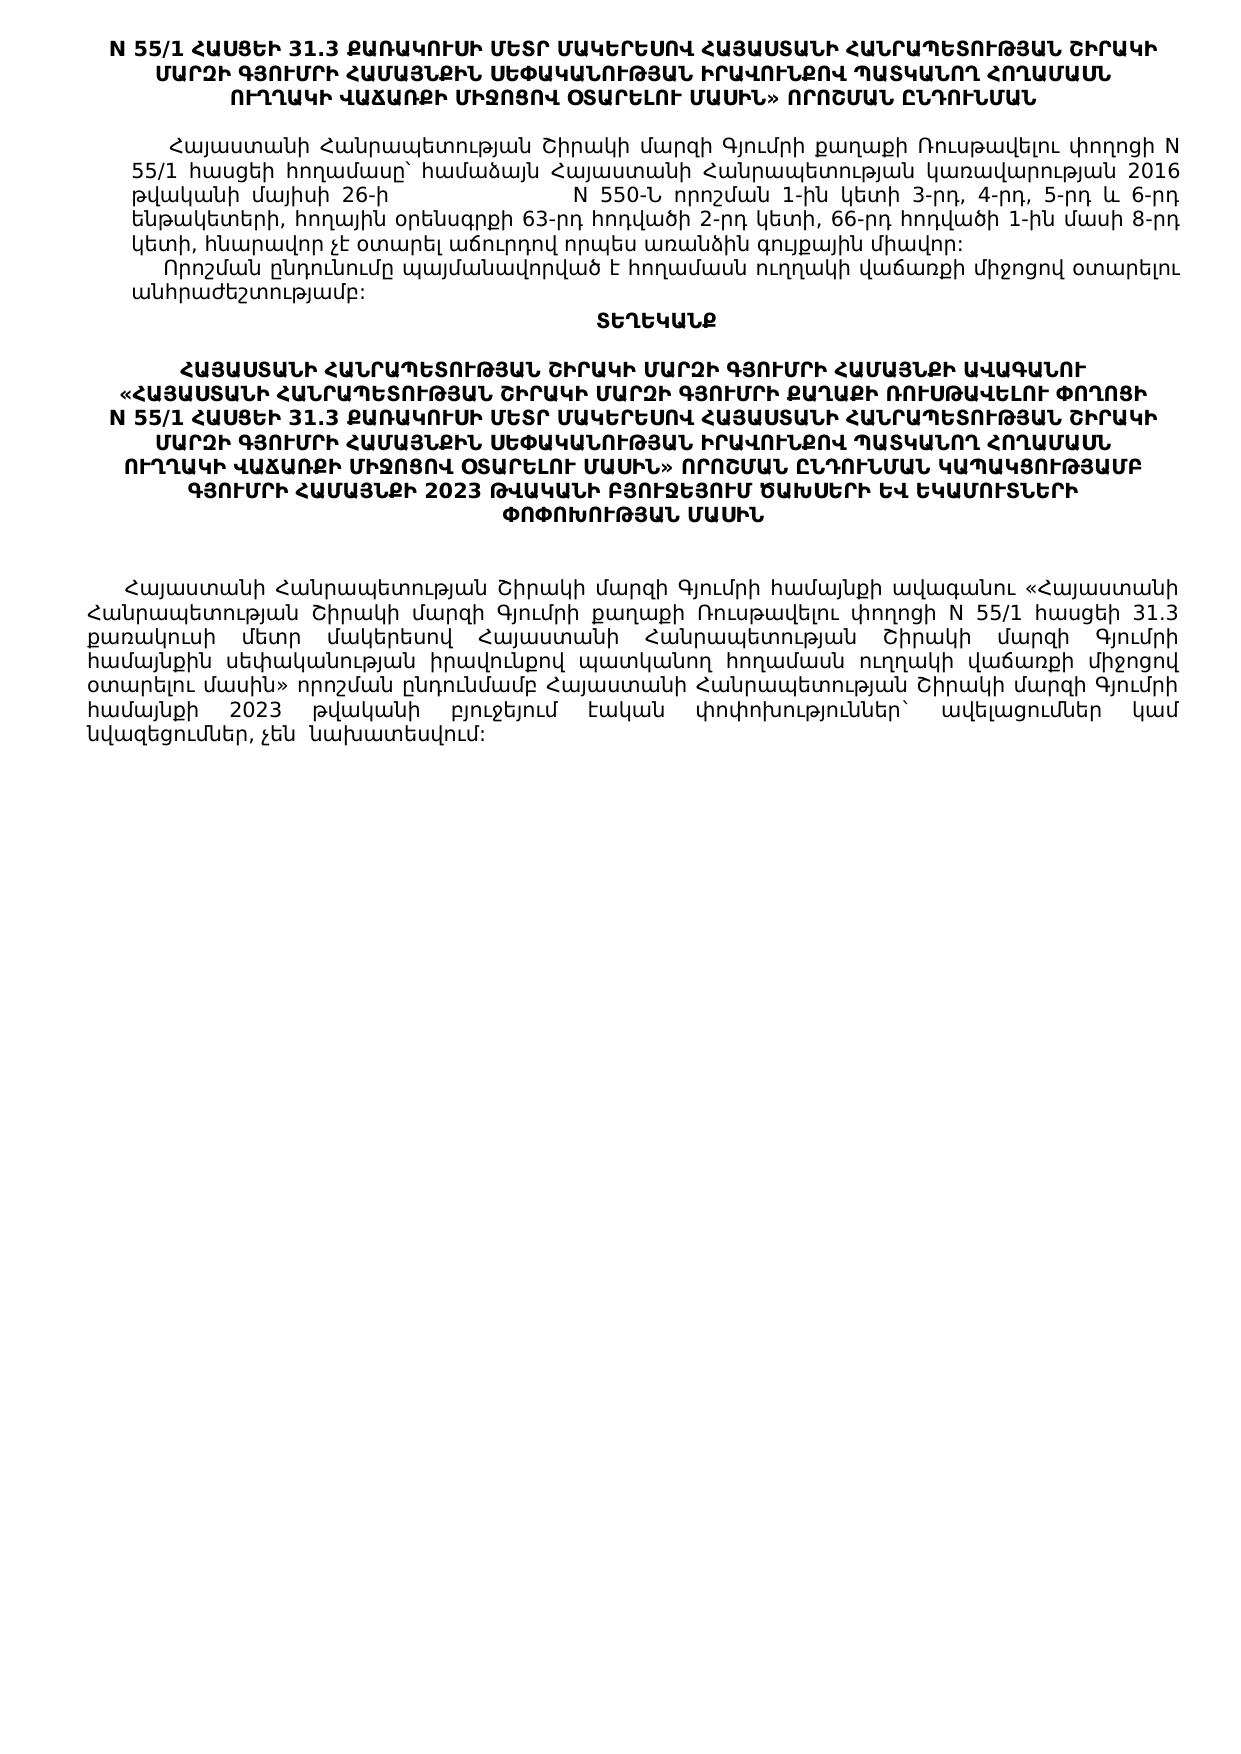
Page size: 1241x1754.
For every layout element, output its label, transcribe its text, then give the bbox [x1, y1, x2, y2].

text ՏԵՂԵԿԱՆՔ [131, 309, 1181, 334]
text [87, 37, 1180, 110]
text Հայաստանի Հանրապետության Շիրակի մարզի Գյումրի քաղաքի Ռուսթավելու փողոցի N 55/1 հասցեի հողամասը՝ համաձայն Հայաստանի Հանրապետության կառավարության 2016 թվականի մայիսի 26-ի N 550-Ն որոշման 1-ին կետի 3-րդ, 4-րդ, 5-րդ և 6-րդ ենթակետերի, հողային օրենսգրքի 63-րդ հոդվածի 2-րդ կետի, 66-րդ հոդվածի 1-ին մասի 8-րդ կետի, հնարավոր չէ օտարել աճուրդով որպես առանձին գույքային միավոր: [131, 134, 1181, 256]
text ՀԱՅԱՍՏԱՆԻ ՀԱՆՐԱՊԵՏՈՒԹՅԱՆ ՇԻՐԱԿԻ ՄԱՐԶԻ ԳՅՈՒՄՐԻ ՀԱՄԱՅՆՔԻ ԱՎԱԳԱՆՈՒ «ՀԱՅԱՍՏԱՆԻ ՀԱՆՐԱՊԵՏՈՒԹՅԱՆ ՇԻՐԱԿԻ ՄԱՐԶԻ ԳՅՈՒՄՐԻ ՔԱՂԱՔԻ ՌՈՒՍԹԱՎԵԼՈՒ ՓՈՂՈՑԻ N 55/1 ՀԱՍՑԵԻ 31.3 ՔԱՌԱԿՈՒՍԻ ՄԵՏՐ ՄԱԿԵՐԵՍՈՎ ՀԱՅԱՍՏԱՆԻ ՀԱՆՐԱՊԵՏՈՒԹՅԱՆ ՇԻՐԱԿԻ ՄԱՐԶԻ ԳՅՈՒՄՐԻ ՀԱՄԱՅՆՔԻՆ ՍԵՓԱԿԱՆՈՒԹՅԱՆ ԻՐԱՎՈՒՆՔՈՎ ՊԱՏԿԱՆՈՂ ՀՈՂԱՄԱՍՆ ՈՒՂՂԱԿԻ ՎԱՃԱՌՔԻ ՄԻՋՈՑՈՎ ՕՏԱՐԵԼՈՒ ՄԱՍԻՆ» ՈՐՈՇՄԱՆ ԸՆԴՈՒՆՄԱՆ ԿԱՊԱԿՑՈՒԹՅԱՄԲ ԳՅՈՒՄՐԻ ՀԱՄԱՅՆՔԻ 2023 ԹՎԱԿԱՆԻ ԲՅՈՒՋԵՅՈՒՄ ԾԱԽՍԵՐԻ ԵՎ ԵԿԱՄՈՒՏՆԵՐԻ ՓՈՓՈԽՈՒԹՅԱՆ ՄԱՍԻՆ [87, 358, 1180, 528]
text Հայաստանի Հանրապետության Շիրակի մարզի Գյումրի համայնքի ավագանու «Հայաստանի Հանրապետության Շիրակի մարզի Գյումրի քաղաքի Ռուսթավելու փողոցի N 55/1 հասցեի 31.3 քառակուսի մետր մակերեսով Հայաստանի Հանրապետության Շիրակի մարզի Գյումրի համայնքին սեփականության իրավունքով պատկանող հողամասն ուղղակի վաճառքի միջոցով օտարելու մասին» որոշման ընդունմամբ Հայաստանի Հանրապետության Շիրակի մարզի Գյումրի համայնքի 2023 թվականի բյուջեյում էական փոփոխություններ` ավելացումներ կամ նվազեցումներ, չեն նախատեսվում: [87, 576, 1180, 746]
text Որոշման ընդունումը պայմանավորված է հողամասն ուղղակի վաճառքի միջոցով օտարելու անհրաժեշտությամբ: [131, 256, 1181, 304]
